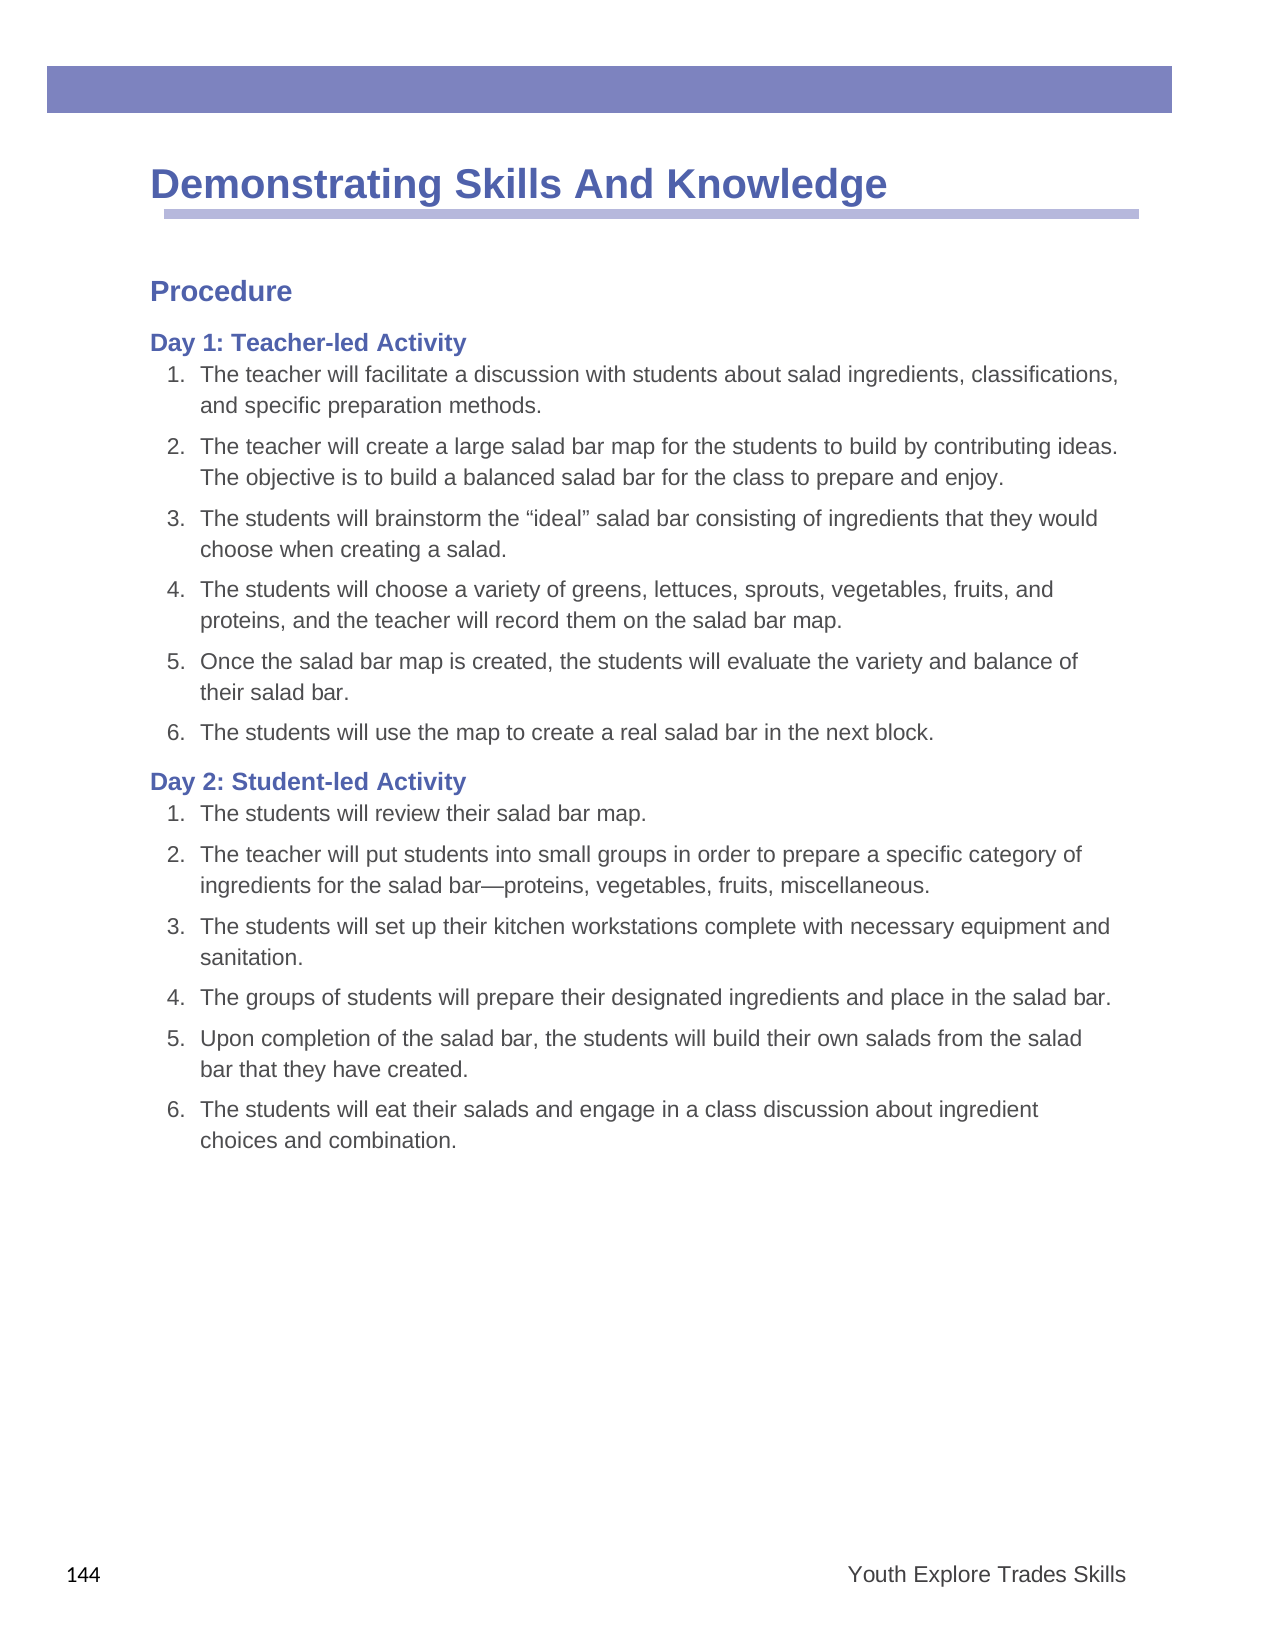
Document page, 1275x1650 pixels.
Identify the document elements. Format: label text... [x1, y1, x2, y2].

list The students will review their salad bar map. [167, 800, 1183, 827]
list The groups of students will prepare their designated ingredients and place in the salad bar. [167, 984, 1183, 1011]
subtitle Day 2: Student-led Activity [150, 767, 1183, 796]
list The teacher will put students into small groups in order to prepare a specific category of ingredients for the salad bar—proteins, vegetables, fruits, miscellaneous. [167, 841, 1084, 898]
subtitle Procedure [150, 274, 1183, 308]
list The students will choose a variety of greens, lettuces, sprouts, vegetables, fruits, and proteins, and the teacher will record them on the salad bar map. [167, 576, 1058, 633]
subtitle Day 1: Teacher-led Activity [150, 328, 1183, 357]
list Upon completion of the salad bar, the students will build their own salads from the salad bar that they have created. [167, 1025, 1084, 1082]
list The students will eat their salads and engage in a class discussion about ingredient choices and combination. [167, 1096, 1041, 1154]
list The students will use the map to create a real salad bar in the next block. [167, 719, 1183, 746]
list The teacher will create a large salad bar map for the students to build by contributing ideas. The objective is to build a balanced salad bar for the class to prepare and enjoy. [167, 433, 1123, 490]
list The teacher will facilitate a discussion with students about salad ingredients, classifications, and specific preparation methods. [167, 361, 1123, 419]
subtitle Demonstrating Skills And Knowledge [150, 160, 1183, 208]
list The students will brainstorm the “ideal” salad bar consisting of ingredients that they would choose when creating a salad. [167, 504, 1104, 562]
list The students will set up their kitchen workstations complete with necessary equipment and sanitation. [167, 913, 1116, 970]
list Once the salad bar map is created, the students will evaluate the variety and balance of their salad bar. [167, 648, 1084, 705]
